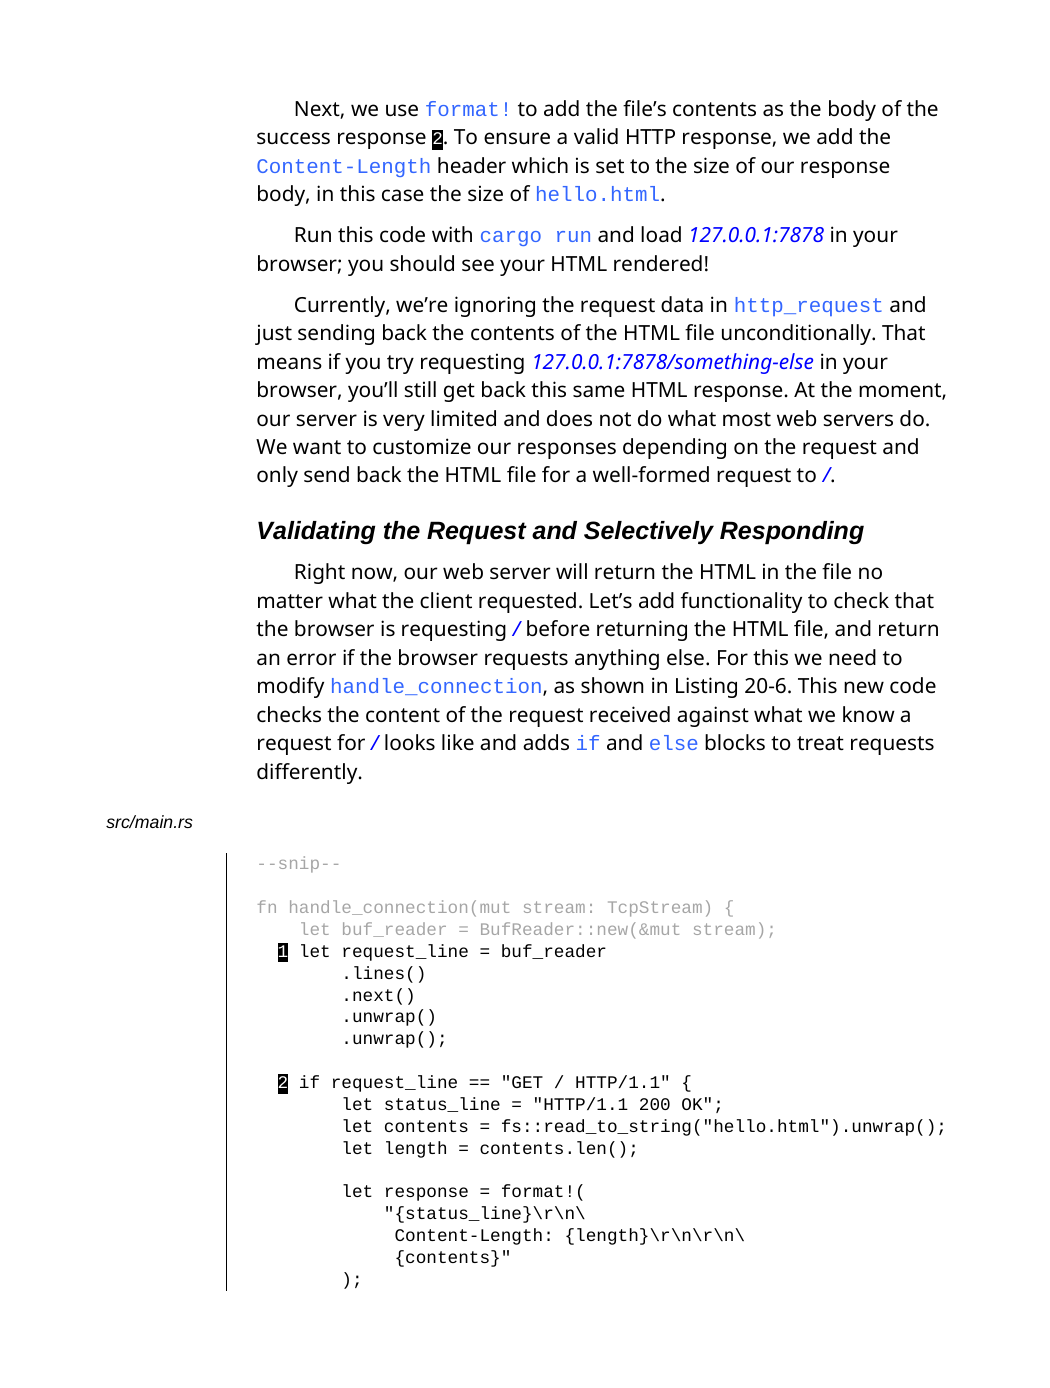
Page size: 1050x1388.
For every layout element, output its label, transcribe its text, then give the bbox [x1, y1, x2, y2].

text .next() [227, 984, 950, 1006]
text {contents}" [227, 1247, 950, 1269]
text --snip-- [227, 853, 950, 875]
text let status_line = "HTTP/1.1 200 OK"; [227, 1094, 950, 1116]
text let contents = fs::read_to_string("hello.html").unwrap(); [227, 1116, 950, 1137]
text Run this code with cargo run and load 127.0.0.1:7878 in your browser; you should see your HTML rendered! [256, 220, 950, 277]
text Validating the Request and Selectively Responding [256, 514, 950, 545]
text src/main.rs [106, 810, 950, 832]
text Currently, we’re ignoring the request data in http_request and just sending back the contents of the HTML file unconditionally. That means if you try requesting 127.0.0.1:7878/something-else in your browser, you’ll still get back this same HTML response. At the moment, our server is very limited and does not do what most web servers do. We want to customize our responses depending on the request and only send back the HTML file for a well-formed request to /. [256, 290, 950, 489]
text ); [227, 1269, 950, 1291]
text .lines() [227, 962, 950, 984]
text 1 let request_line = buf_reader [227, 941, 950, 962]
text "{status_line}\r\n\ [227, 1203, 950, 1225]
text .unwrap() [227, 1006, 950, 1028]
text 2 if request_line == "GET / HTTP/1.1" { [227, 1072, 950, 1094]
text let length = contents.len(); [227, 1137, 950, 1159]
text Next, we use format! to add the file’s contents as the body of the success response 2. To ensure a valid HTTP response, we add the Content-Length header which is set to the size of our response body, in this case the size of hello.html. [256, 94, 950, 208]
text Right now, our web server will return the HTML in the file no matter what the client requested. Let’s add functionality to check that the browser is requesting / before returning the HTML file, and return an error if the browser requests anything else. For this we need to modify handle_connection, as shown in Listing 20-6. This new code checks the content of the request received against what we know a request for / looks like and adds if and else blocks to treat requests differently. [256, 558, 950, 785]
text Content-Length: {length}\r\n\r\n\ [227, 1225, 950, 1247]
text .unwrap(); [227, 1028, 950, 1050]
text let response = format!( [227, 1181, 950, 1203]
text fn handle_connection(mut stream: TcpStream) { [227, 897, 950, 919]
text let buf_reader = BufReader::new(&mut stream); [227, 919, 950, 941]
